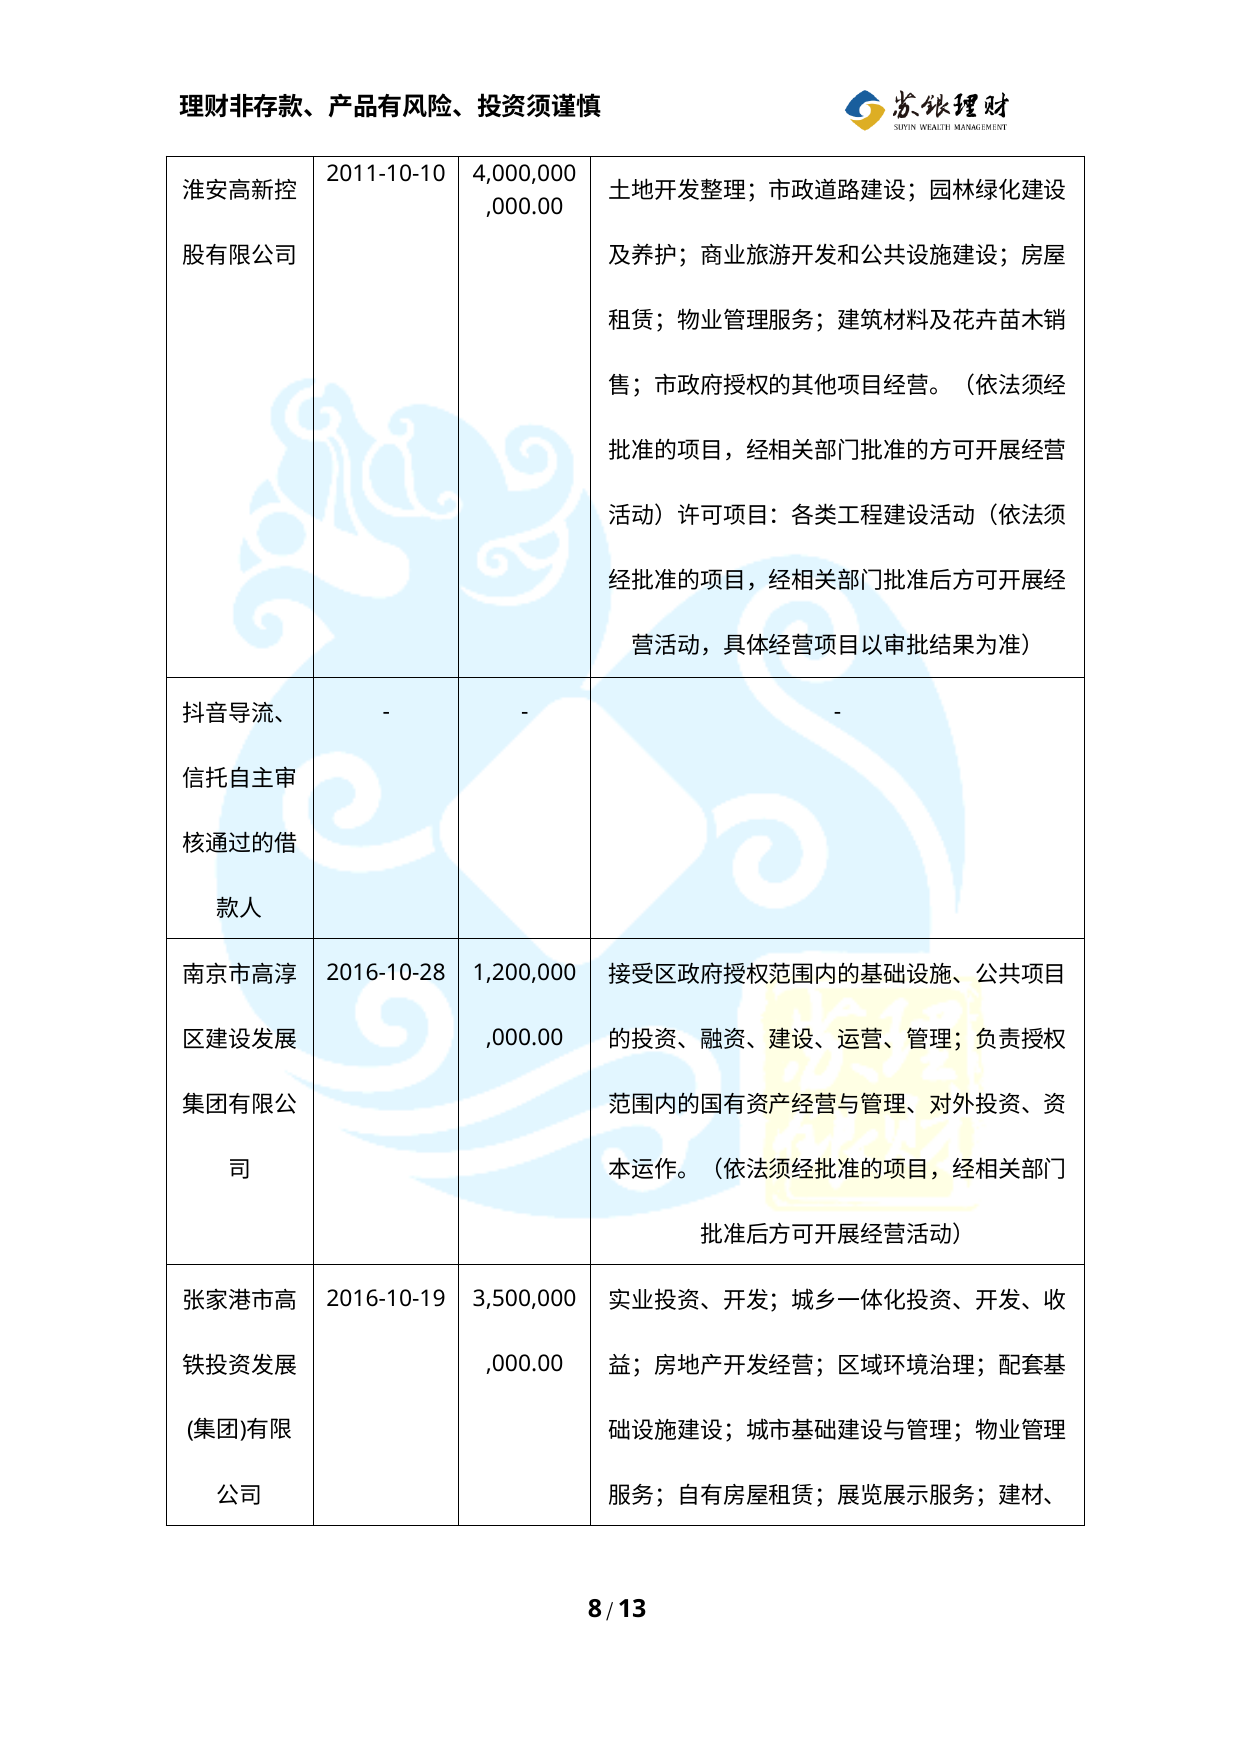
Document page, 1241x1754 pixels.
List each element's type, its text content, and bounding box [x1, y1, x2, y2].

table_cell 2016-10-28 [314, 939, 458, 1264]
table_cell 接受区政府授权范围内的基础设施、公共项目的投资、融资、建设、运营、管理；负责授权范围内的国有资产经营与管理、对外投资、资本运作。（依法须经批准的项目，经相关部门批准后方可开展经营活动） [591, 939, 1084, 1264]
table_cell - [314, 678, 458, 938]
table_cell 实业投资、开发；城乡一体化投资、开发、收益；房地产开发经营；区域环境治理；配套基础设施建设；城市基础建设与管理；物业管理服务；自有房屋租赁；展览展示服务；建材、日用品、纺织原料、工艺品、苗木购销。（依法须经批准的项目，经相关部门批准后方可开展经营活动） [591, 1265, 1084, 1525]
table_cell 抖音导流、信托自主审核通过的借款人 [167, 678, 313, 938]
table_cell - [591, 678, 1084, 938]
table_cell 南京市高淳区建设发展集团有限公司 [167, 939, 313, 1264]
table_cell 2011-10-10 [314, 157, 458, 677]
table_cell 张家港市高铁投资发展(集团)有限公司 [167, 1265, 313, 1525]
table_cell 淮安高新控股有限公司 [167, 157, 313, 677]
table_cell 4,000,000,000.00 [459, 157, 590, 677]
table_cell 3,500,000,000.00 [459, 1265, 590, 1525]
table_cell - [459, 678, 590, 938]
picture [820, 72, 1039, 143]
table_cell 土地开发整理；市政道路建设；园林绿化建设及养护；商业旅游开发和公共设施建设；房屋租赁；物业管理服务；建筑材料及花卉苗木销售；市政府授权的其他项目经营。（依法须经批准的项目，经相关部门批准的方可开展经营活动）许可项目：各类工程建设活动（依法须经批准的项目，经相关部门批准后方可开展经营活动，具体经营项目以审批结果为准） [591, 157, 1084, 677]
table_cell 1,200,000,000.00 [459, 939, 590, 1264]
table_cell 2016-10-19 [314, 1265, 458, 1525]
